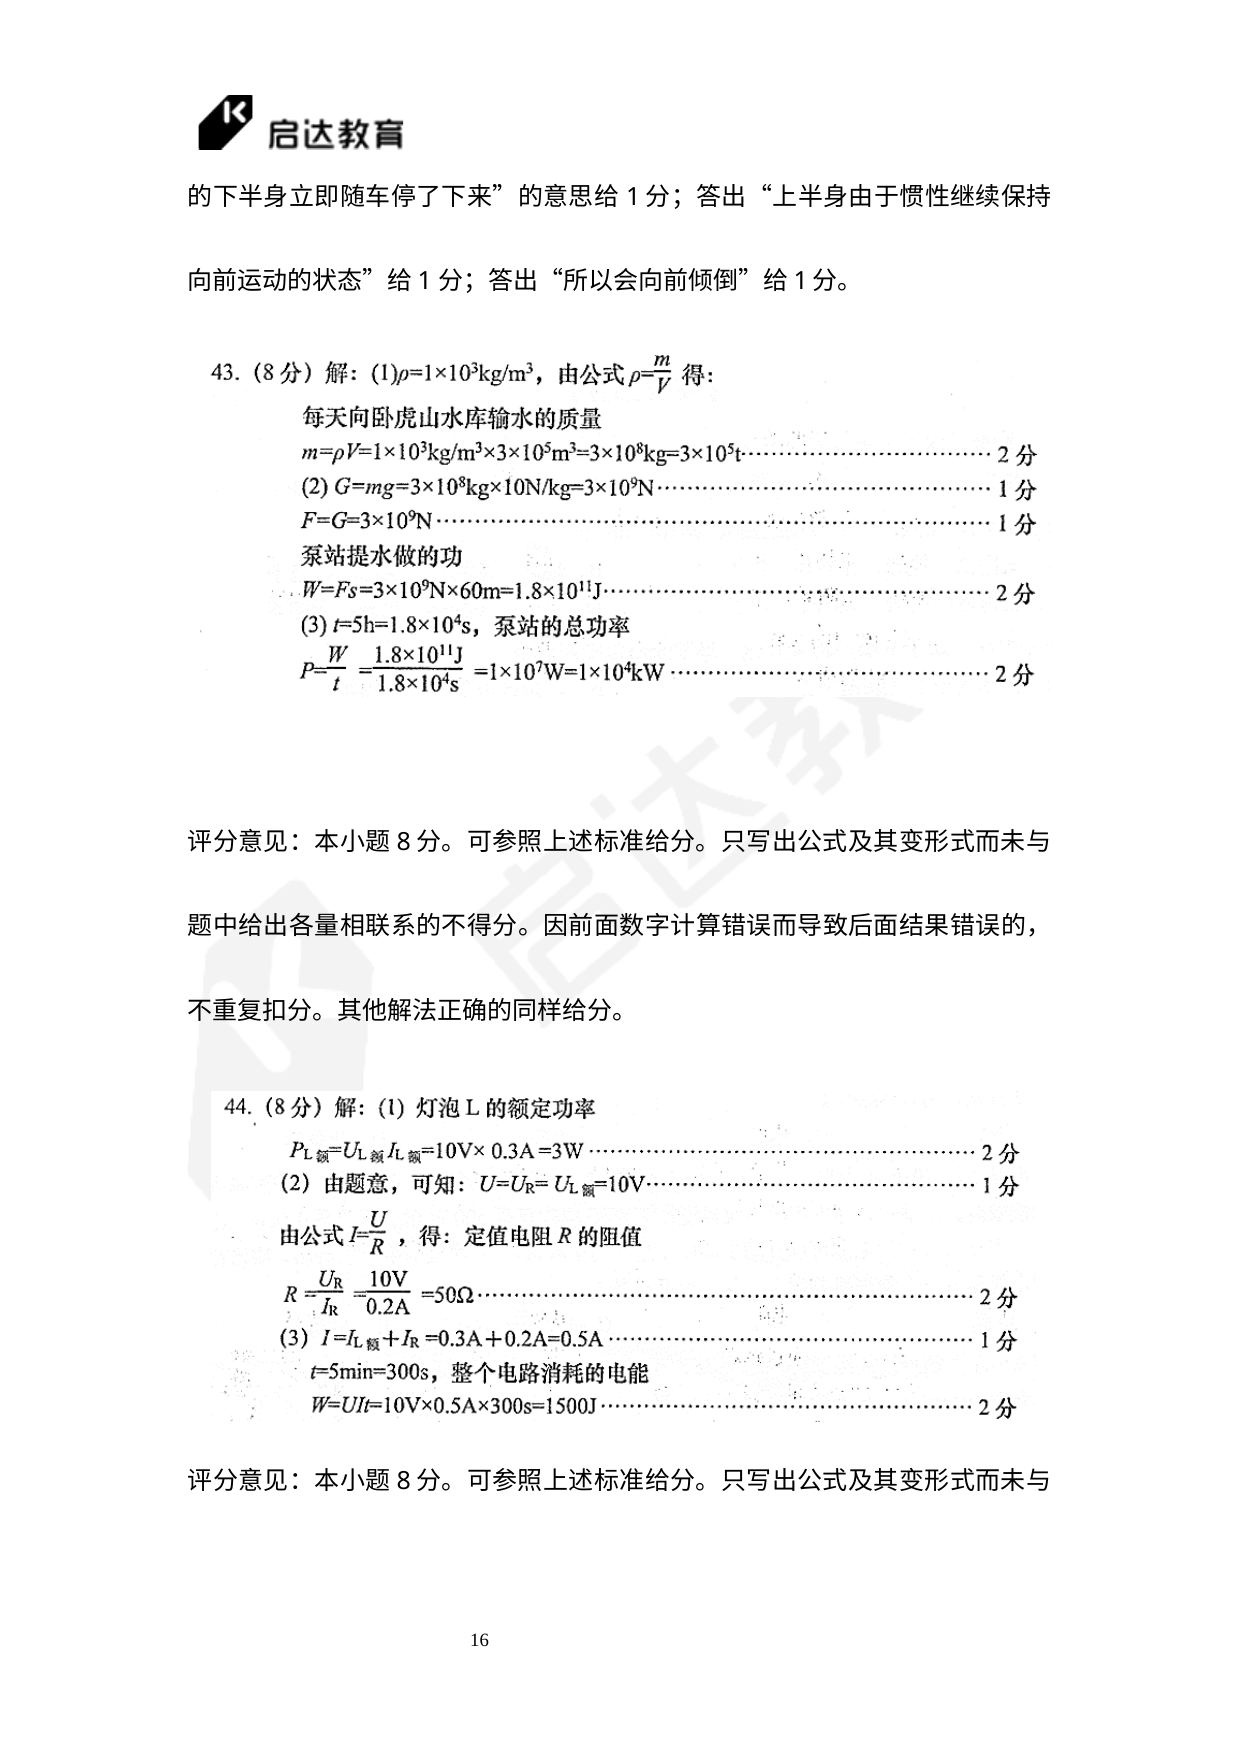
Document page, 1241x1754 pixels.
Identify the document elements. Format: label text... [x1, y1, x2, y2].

text 评分意见：42题3分，在逻辑关系正确的前提下按以下标准给分：答出“乘客的下半身立即随车停了下来”的意思给1分；答出“上半身由于惯性继续保持向前运动的状态”给1 分；答出“所以会向前倾倒”给1分。 [187, 162, 1053, 311]
text 评分意见：本小题8分。可参照上述标准给分。只写出公式及其变形式而未与题中给出各量相联系的不得分。因前面数字计算错误而导致后面结果错误的，不重复扣分。其他解法正确的同样给分。 [187, 807, 1053, 1041]
text 评分意见：本小题8分。可参照上述标准给分。只写出公式及其变形式而未与题中给出各量相联系的不得分。未正确使用角标区分有关物理量的酌情扣分。因前面数字计算错误而导致后面结果错误的，不重复扣分。其他解法正确的同样给分。 [187, 1202, 1053, 1511]
picture [198, 354, 1052, 697]
picture [211, 1091, 1037, 1423]
picture [198, 95, 404, 150]
